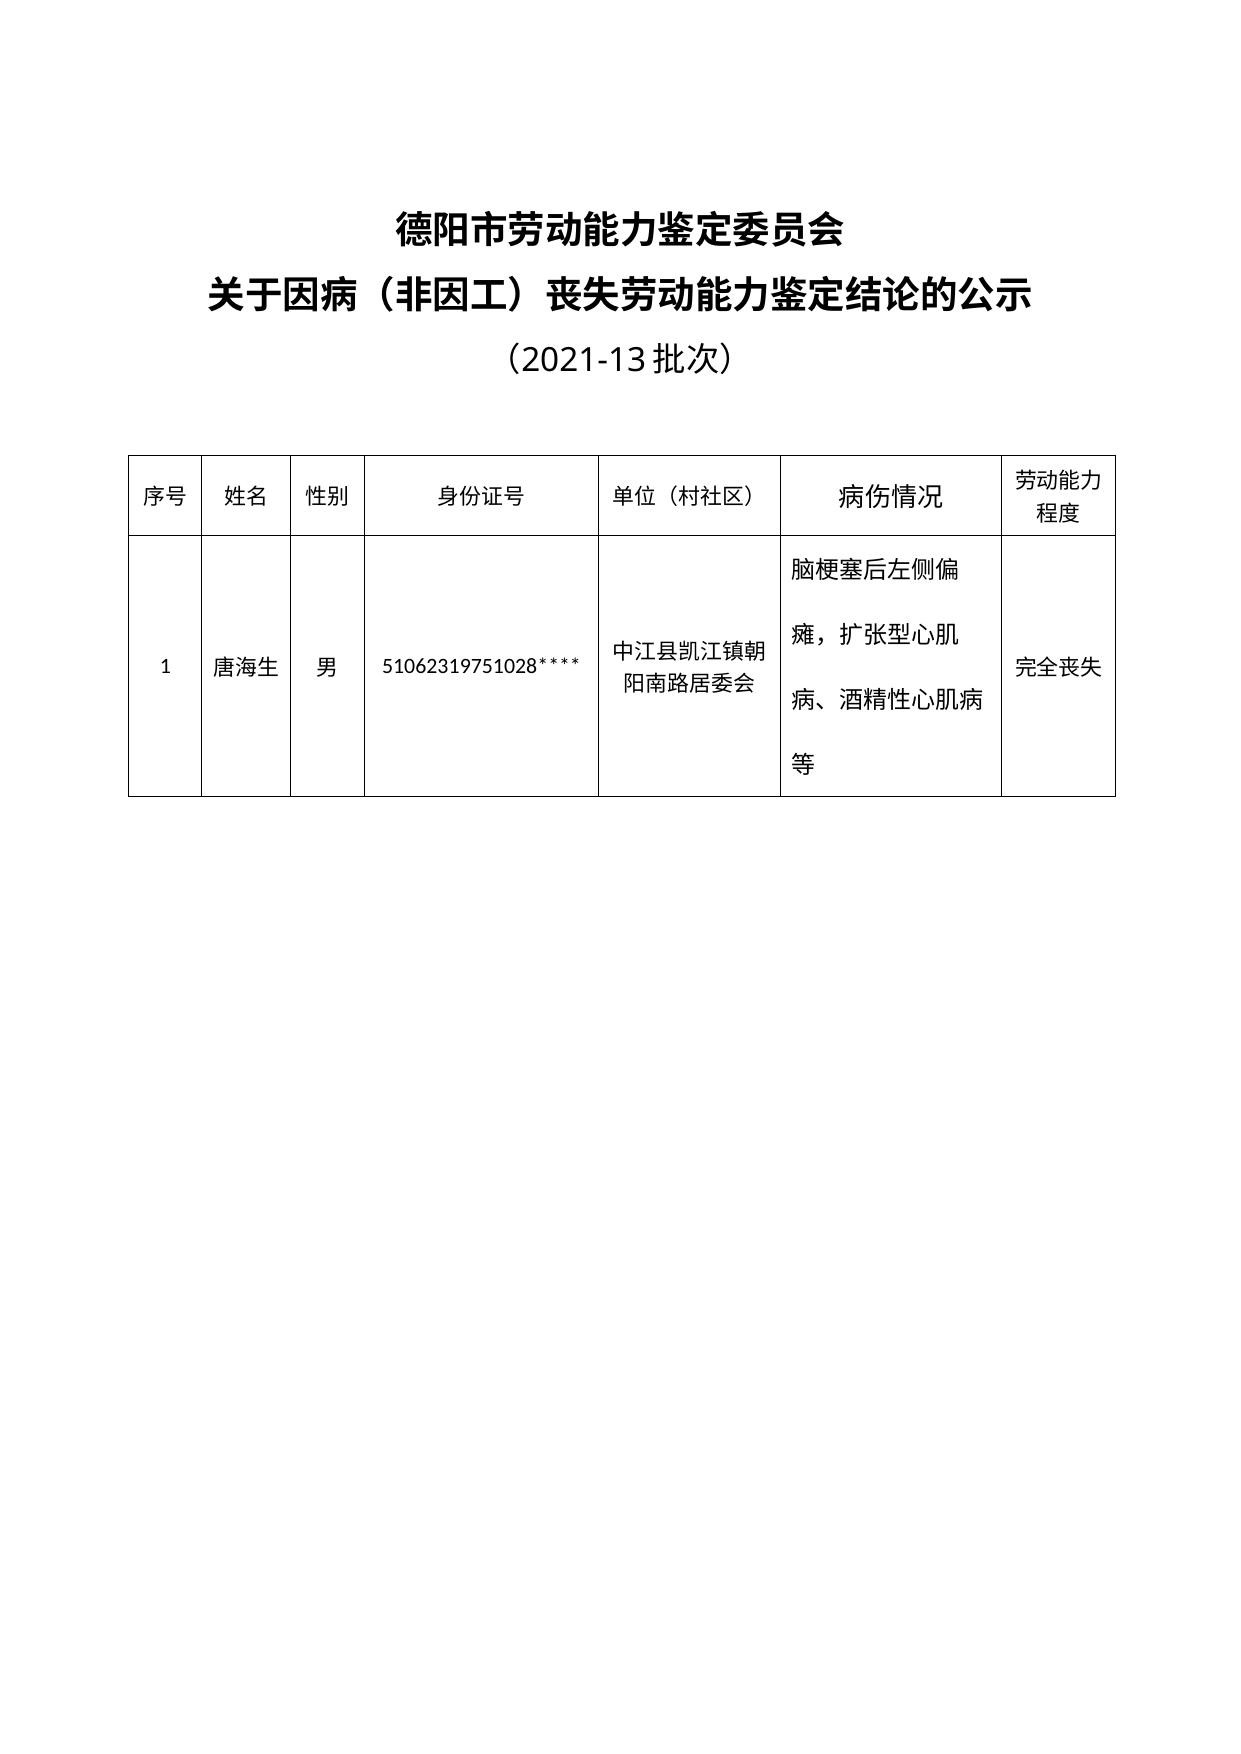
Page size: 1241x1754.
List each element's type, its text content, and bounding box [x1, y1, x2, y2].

table_cell 脑梗塞后左侧偏瘫，扩张型心肌病、酒精性心肌病等 [781, 536, 1001, 796]
text （2021-13批次） [187, 324, 1053, 389]
table_header 性别 [291, 456, 364, 535]
table_header 序号 [129, 456, 201, 535]
table_header 姓名 [202, 456, 290, 535]
table_header 劳动能力程度 [1002, 456, 1115, 535]
table_cell 51062319751028**** [365, 536, 598, 796]
table_cell 1 [129, 536, 201, 796]
table_cell 中江县凯江镇朝阳南路居委会 [599, 536, 780, 796]
table_header 单位（村社区） [599, 456, 780, 535]
text 德阳市劳动能力鉴定委员会 [187, 162, 1053, 259]
table_cell 唐海生 [202, 536, 290, 796]
table_header 身份证号 [365, 456, 598, 535]
table_cell 完全丧失 [1002, 536, 1115, 796]
table_cell 男 [291, 536, 364, 796]
table_header 病伤情况 [781, 456, 1001, 535]
text 关于因病（非因工）丧失劳动能力鉴定结论的公示 [187, 259, 1053, 324]
